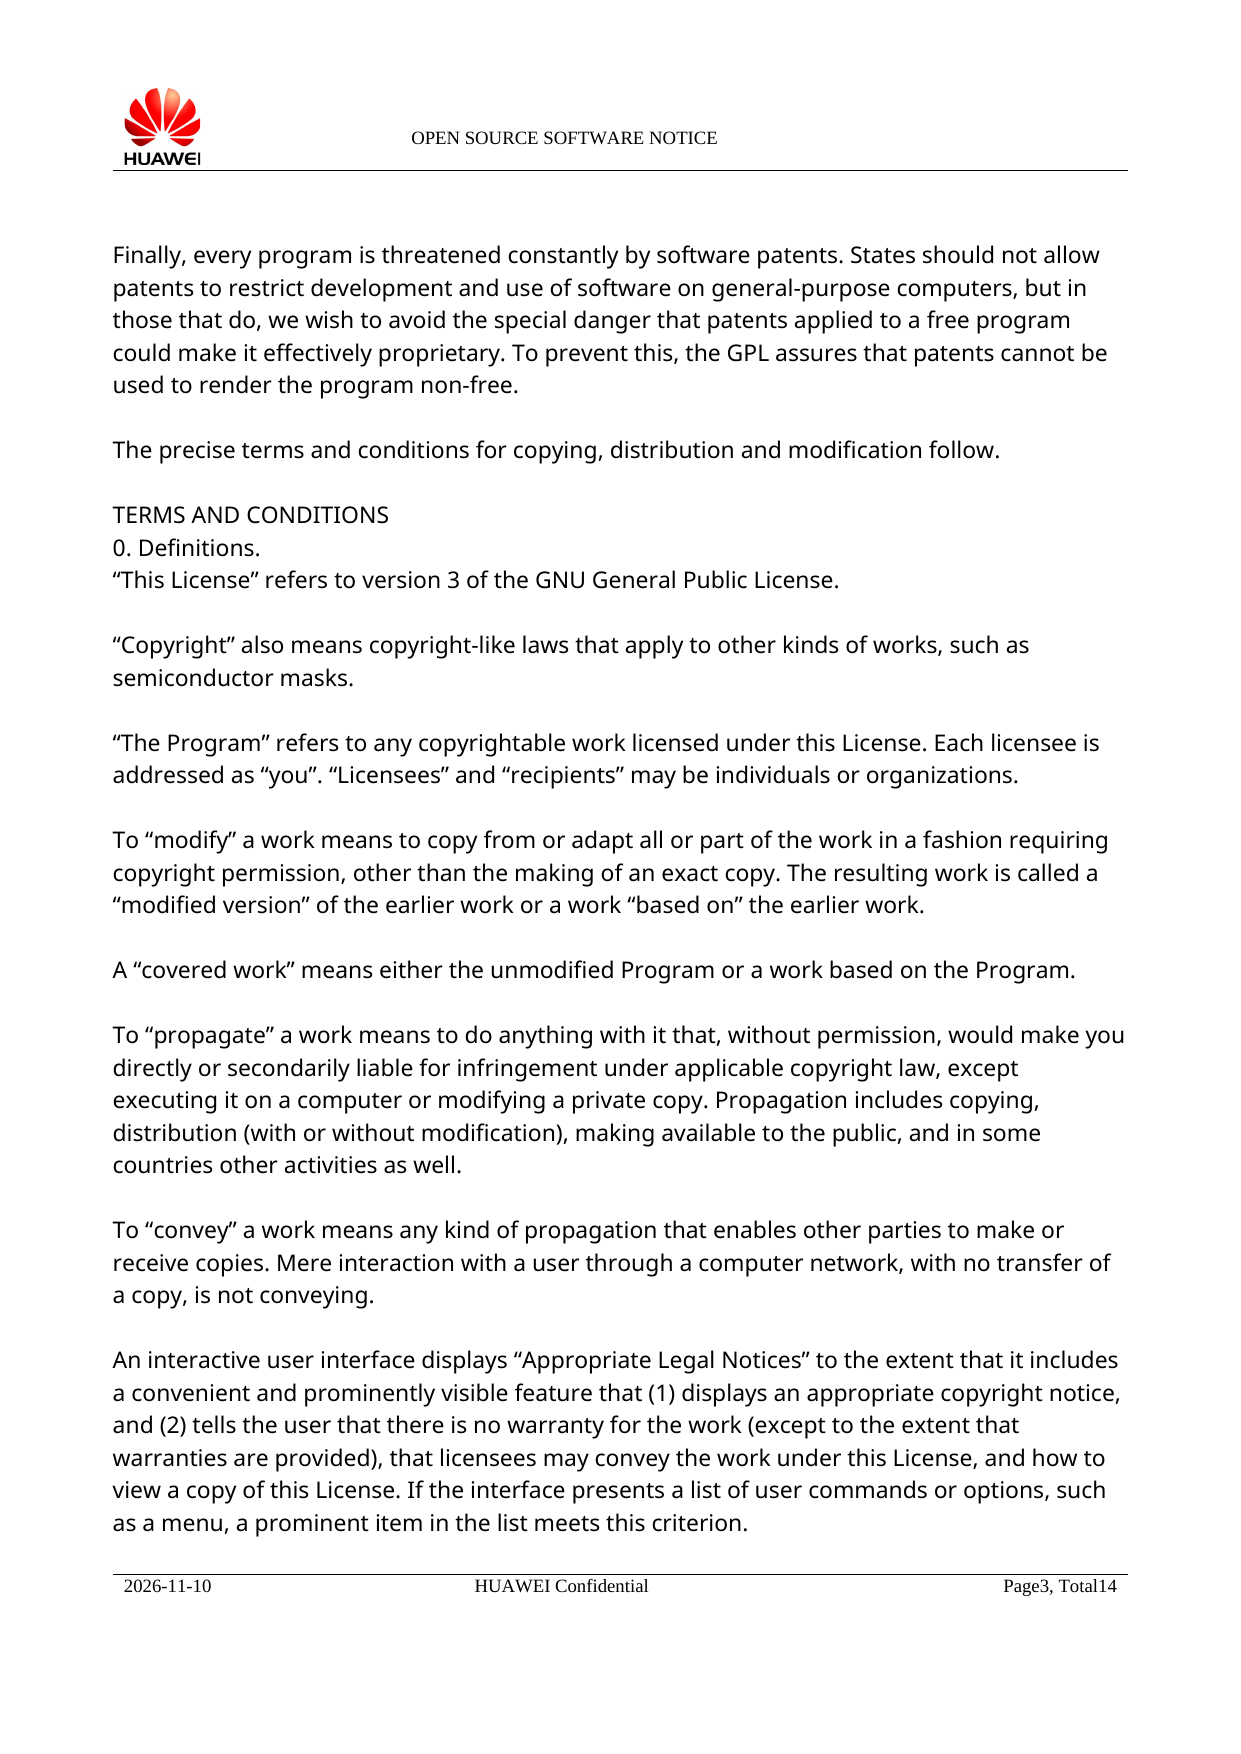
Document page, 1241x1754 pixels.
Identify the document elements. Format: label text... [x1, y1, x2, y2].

text TERMS AND CONDITIONS [112, 499, 1128, 531]
text To “convey” a work means any kind of propagation that enables other parties to make or receive copies. Mere interaction with a user through a computer network, with no transfer of a copy, is not conveying. [112, 1214, 1128, 1311]
text 0. Definitions. [112, 531, 1128, 564]
text “The Program” refers to any copyrightable work licensed under this License. Each licensee is addressed as “you”. “Licensees” and “recipients” may be individuals or organizations. [112, 726, 1128, 791]
text A “covered work” means either the unmodified Program or a work based on the Program. [112, 954, 1128, 986]
text “This License” refers to version 3 of the GNU General Public License. [112, 564, 1128, 596]
text To “propagate” a work means to do anything with it that, without permission, would make you directly or secondarily liable for infringement under applicable copyright law, except executing it on a computer or modifying a private copy. Propagation includes copying, distribution (with or without modification), making available to the public, and in some countries other activities as well. [112, 1019, 1128, 1181]
picture [124, 88, 201, 165]
text To “modify” a work means to copy from or adapt all or part of the work in a fashion requiring copyright permission, other than the making of an exact copy. The resulting work is called a “modified version” of the earlier work or a work “based on” the earlier work. [112, 824, 1128, 921]
text An interactive user interface displays “Appropriate Legal Notices” to the extent that it includes a convenient and prominently visible feature that (1) displays an appropriate copyright notice, and (2) tells the user that there is no warranty for the work (except to the extent that warranties are provided), that licensees may convey the work under this License, and how to view a copy of this License. If the interface presents a list of user commands or options, such as a menu, a prominent item in the list meets this criterion. [112, 1344, 1128, 1539]
text Finally, every program is threatened constantly by software patents. States should not allow patents to restrict development and use of software on general-purpose computers, but in those that do, we wish to avoid the special danger that patents applied to a free program could make it effectively proprietary. To prevent this, the GPL assures that patents cannot be used to render the program non-free. [112, 239, 1128, 401]
text “Copyright” also means copyright-like laws that apply to other kinds of works, such as semiconductor masks. [112, 629, 1128, 694]
text The precise terms and conditions for copying, distribution and modification follow. [112, 434, 1128, 466]
